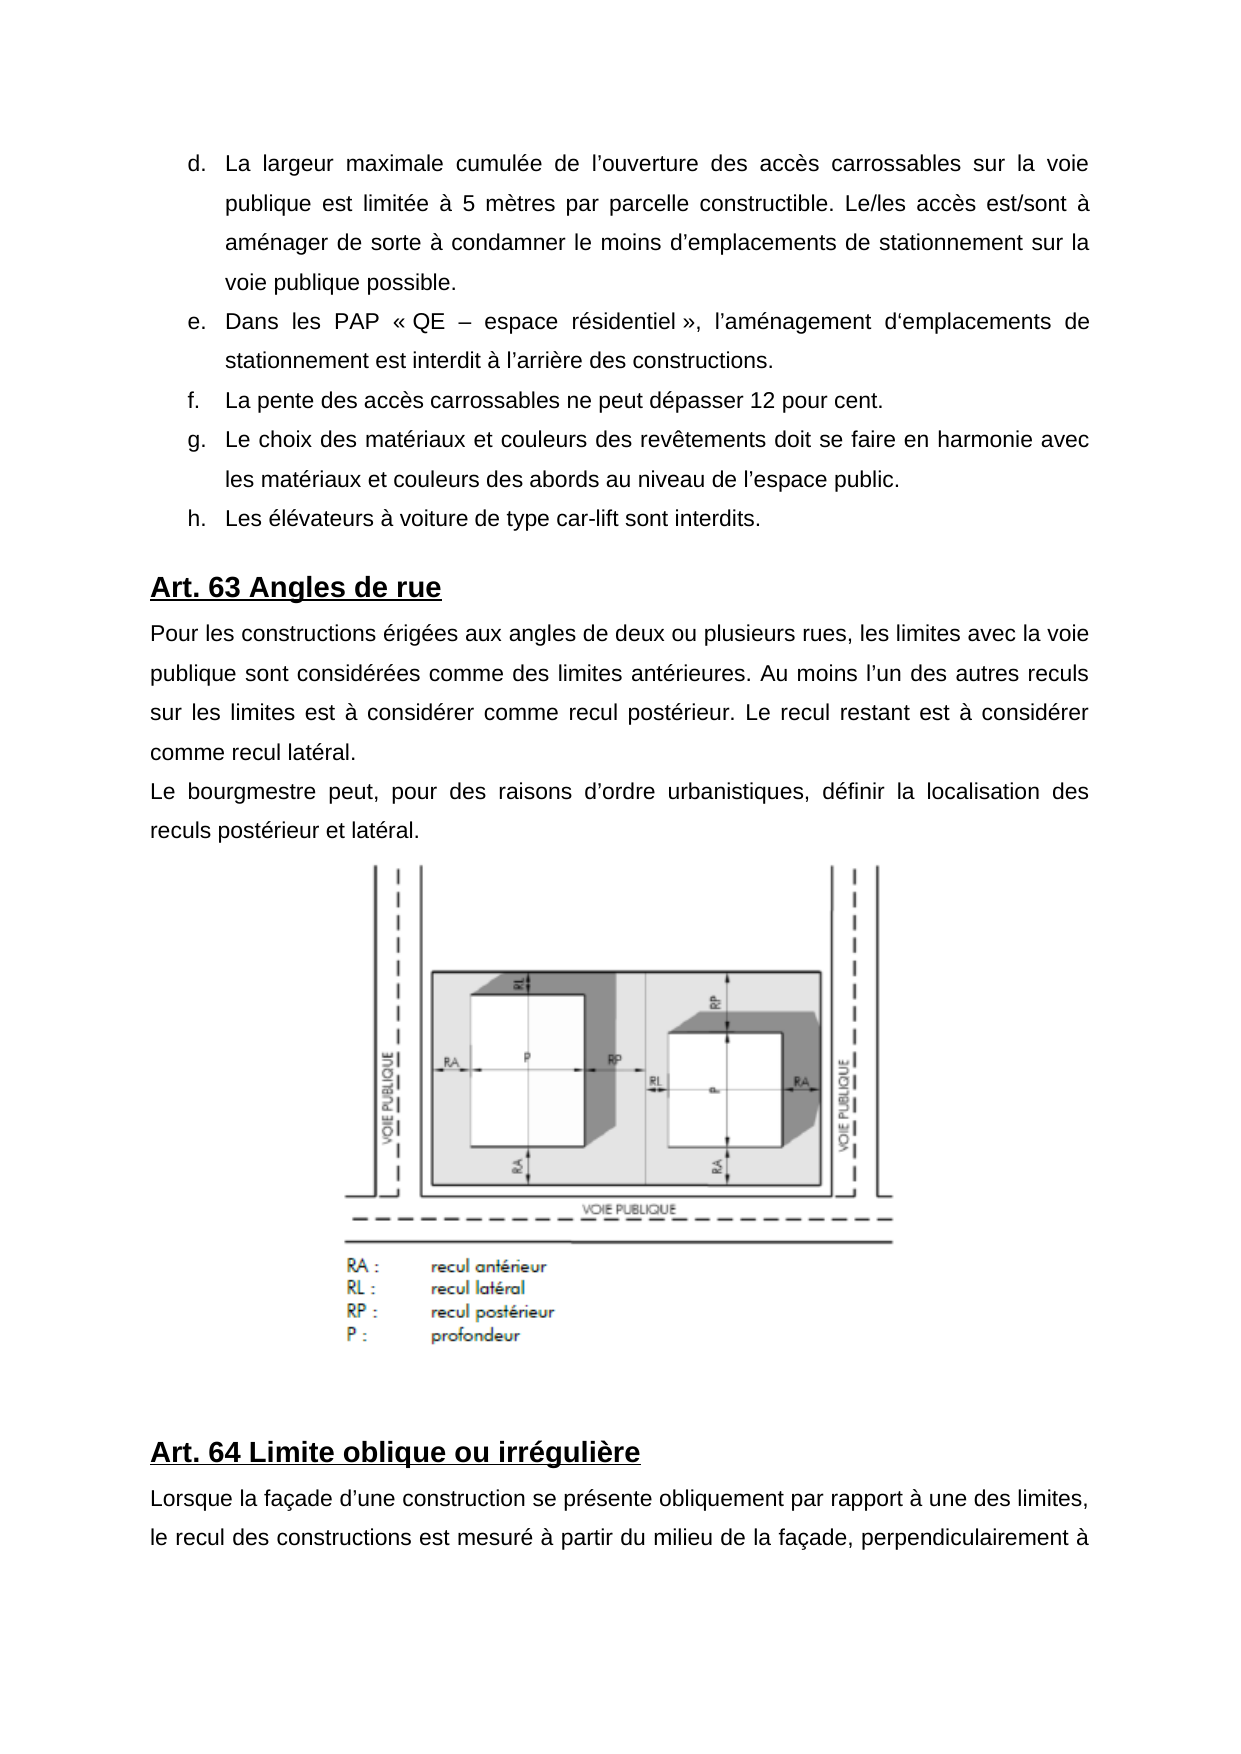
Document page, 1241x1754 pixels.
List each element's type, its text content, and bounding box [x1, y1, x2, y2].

list Dans les PAP « QE – espace résidentiel », l’aménagement d‘emplacements de stationnement est interdit à l’arrière des constructions. [187, 308, 1090, 374]
list La pente des accès carrossables ne peut dépasser 12 pour cent. [187, 387, 1090, 413]
picture [340, 857, 900, 1357]
list La largeur maximale cumulée de l’ouverture des accès carrossables sur la voie publique est limitée à 5 mètres par parcelle constructible. Le/les accès est/sont à aménager de sorte à condamner le moins d’emplacements de stationnement sur la voie publique possible. [187, 150, 1090, 295]
list Le choix des matériaux et couleurs des revêtements doit se faire en harmonie avec les matériaux et couleurs des abords au niveau de l’espace public. [187, 426, 1090, 492]
list Les élévateurs à voiture de type car-lift sont interdits. [187, 505, 1090, 532]
subtitle Art. 63 Angles de rue [150, 570, 1090, 603]
text Pour les constructions érigées aux angles de deux ou plusieurs rues, les limites avec la voie publique sont considérées comme des limites antérieures. Au moins l’un des autres reculs sur les limites est à considérer comme recul postérieur. Le recul restant est à considérer comme recul latéral. [150, 620, 1090, 765]
text Le bourgmestre peut, pour des raisons d’ordre urbanistiques, définir la localisation des reculs postérieur et latéral. [150, 778, 1090, 844]
subtitle Art. 64 Limite oblique ou irrégulière [150, 1434, 1090, 1468]
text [150, 1485, 1090, 1551]
